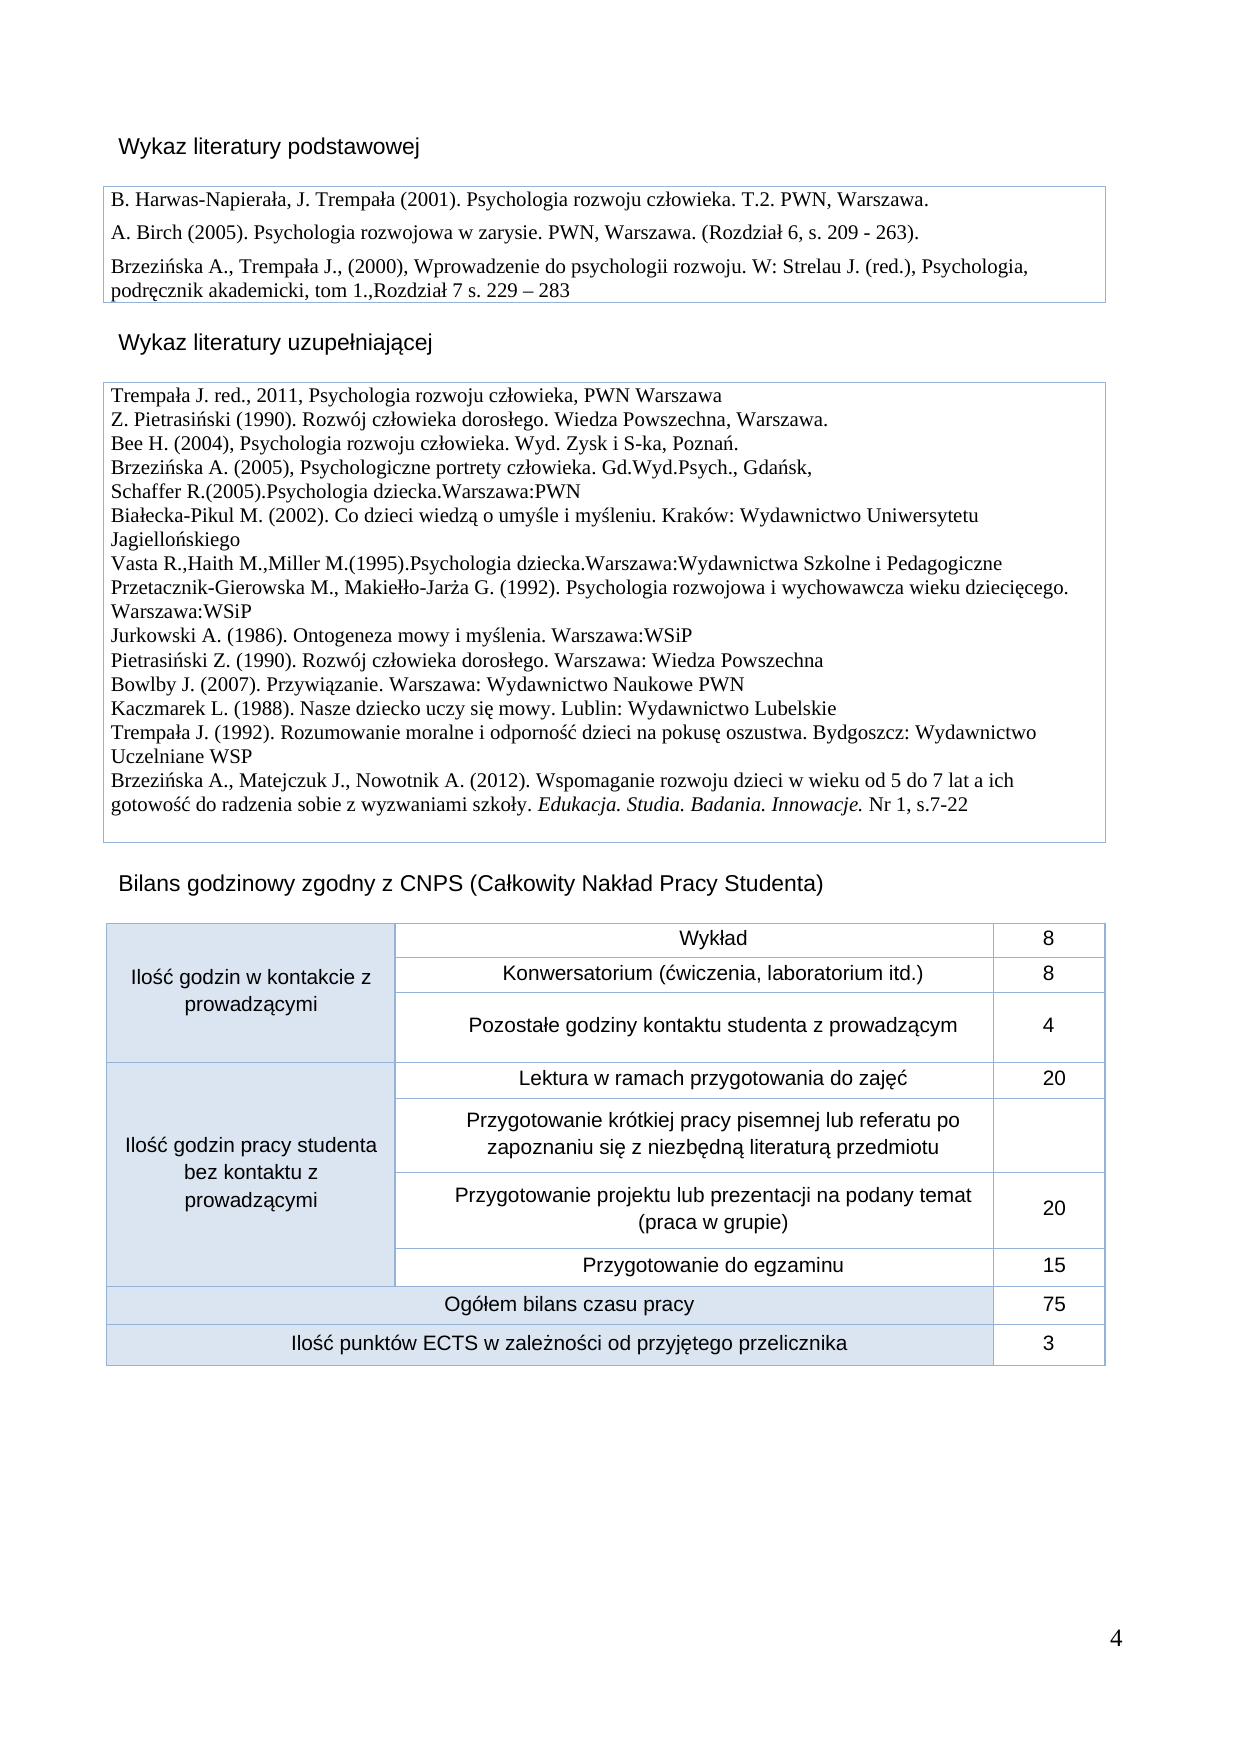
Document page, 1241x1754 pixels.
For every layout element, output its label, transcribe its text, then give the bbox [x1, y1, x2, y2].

table_cell Konwersatorium (ćwiczenia, laboratorium itd.) [396, 958, 993, 992]
table_header Trempała J. red., 2011, Psychologia rozwoju człowieka, PWN Warszawa Z. Pietrasiński (1990). Rozwój człowieka dorosłego. Wiedza Powszechna, Warszawa. Bee H. (2004), Psychologia rozwoju człowieka. Wyd. Zysk i S-ka, Poznań. Brzezińska A. (2005), Psychologiczne portrety człowieka. Gd.Wyd.Psych., Gdańsk, Schaffer R.(2005).Psychologia dziecka.Warszawa:PWN Białecka-Pikul M. (2002). Co dzieci wiedzą o umyśle i myśleniu. Kraków: Wydawnictwo Uniwersytetu Jagiellońskiego Vasta R.,Haith M.,Miller M.(1995).Psychologia dziecka.Warszawa:Wydawnictwa Szkolne i Pedagogiczne Przetacznik-Gierowska M., Makiełło-Jarża G. (1992). Psychologia rozwojowa i wychowawcza wieku dziecięcego. Warszawa:WSiP Jurkowski A. (1986). Ontogeneza mowy i myślenia. Warszawa:WSiP Pietrasiński Z. (1990). Rozwój człowieka dorosłego. Warszawa: Wiedza Powszechna Bowlby J. (2007). Przywiązanie. Warszawa: Wydawnictwo Naukowe PWN Kaczmarek L. (1988). Nasze dziecko uczy się mowy. Lublin: Wydawnictwo Lubelskie Trempała J. (1992). Rozumowanie moralne i odporność dzieci na pokusę oszustwa. Bydgoszcz: Wydawnictwo Uczelniane WSP Brzezińska A., Matejczuk J., Nowotnik A. (2012). Wspomaganie rozwoju dzieci w wieku od 5 do 7 lat a ich gotowość do radzenia sobie z wyzwaniami szkoły. Edukacja. Studia. Badania. Innowacje. Nr 1, s.7-22 [104, 383, 1105, 842]
table_cell 75 [994, 1287, 1104, 1324]
table_cell Lektura w ramach przygotowania do zajęć [396, 1063, 993, 1098]
text Bilans godzinowy zgodny z CNPS (Całkowity Nakład Pracy Studenta) [118, 870, 1122, 896]
table_cell 20 [994, 1173, 1104, 1248]
table_header Ilość godzin w kontakcie z prowadzącymi [107, 924, 394, 1062]
table_cell Przygotowanie krótkiej pracy pisemnej lub referatu po zapoznaniu się z niezbędną literaturą przedmiotu [396, 1099, 993, 1172]
table_cell 3 [994, 1325, 1104, 1365]
table_header Wykład [396, 924, 993, 957]
table_cell 8 [994, 958, 1104, 992]
table_cell Przygotowanie do egzaminu [396, 1249, 993, 1286]
table_header 8 [994, 924, 1104, 957]
table_cell [994, 1099, 1104, 1172]
table_cell 4 [994, 993, 1104, 1062]
table_cell Ilość godzin pracy studenta bez kontaktu z prowadzącymi [107, 1063, 394, 1286]
table_cell Ilość punktów ECTS w zależności od przyjętego przelicznika [107, 1325, 993, 1365]
text Wykaz literatury uzupełniającej [118, 329, 1122, 355]
table_cell Przygotowanie projektu lub prezentacji na podany temat (praca w grupie) [396, 1173, 993, 1248]
table_cell Pozostałe godziny kontaktu studenta z prowadzącym [396, 993, 993, 1062]
text Wykaz literatury podstawowej [118, 133, 1122, 159]
table_header B. Harwas-Napierała, J. Trempała (2001). Psychologia rozwoju człowieka. T.2. PWN, Warszawa. A. Birch (2005). Psychologia rozwojowa w zarysie. PWN, Warszawa. (Rozdział 6, s. 209 - 263). Brzezińska A., Trempała J., (2000), Wprowadzenie do psychologii rozwoju. W: Strelau J. (red.), Psychologia, podręcznik akademicki, tom 1.,Rozdział 7 s. 229 – 283 [104, 187, 1105, 302]
table_cell 15 [994, 1249, 1104, 1286]
table_cell 20 [994, 1063, 1104, 1098]
table_cell Ogółem bilans czasu pracy [107, 1287, 993, 1324]
